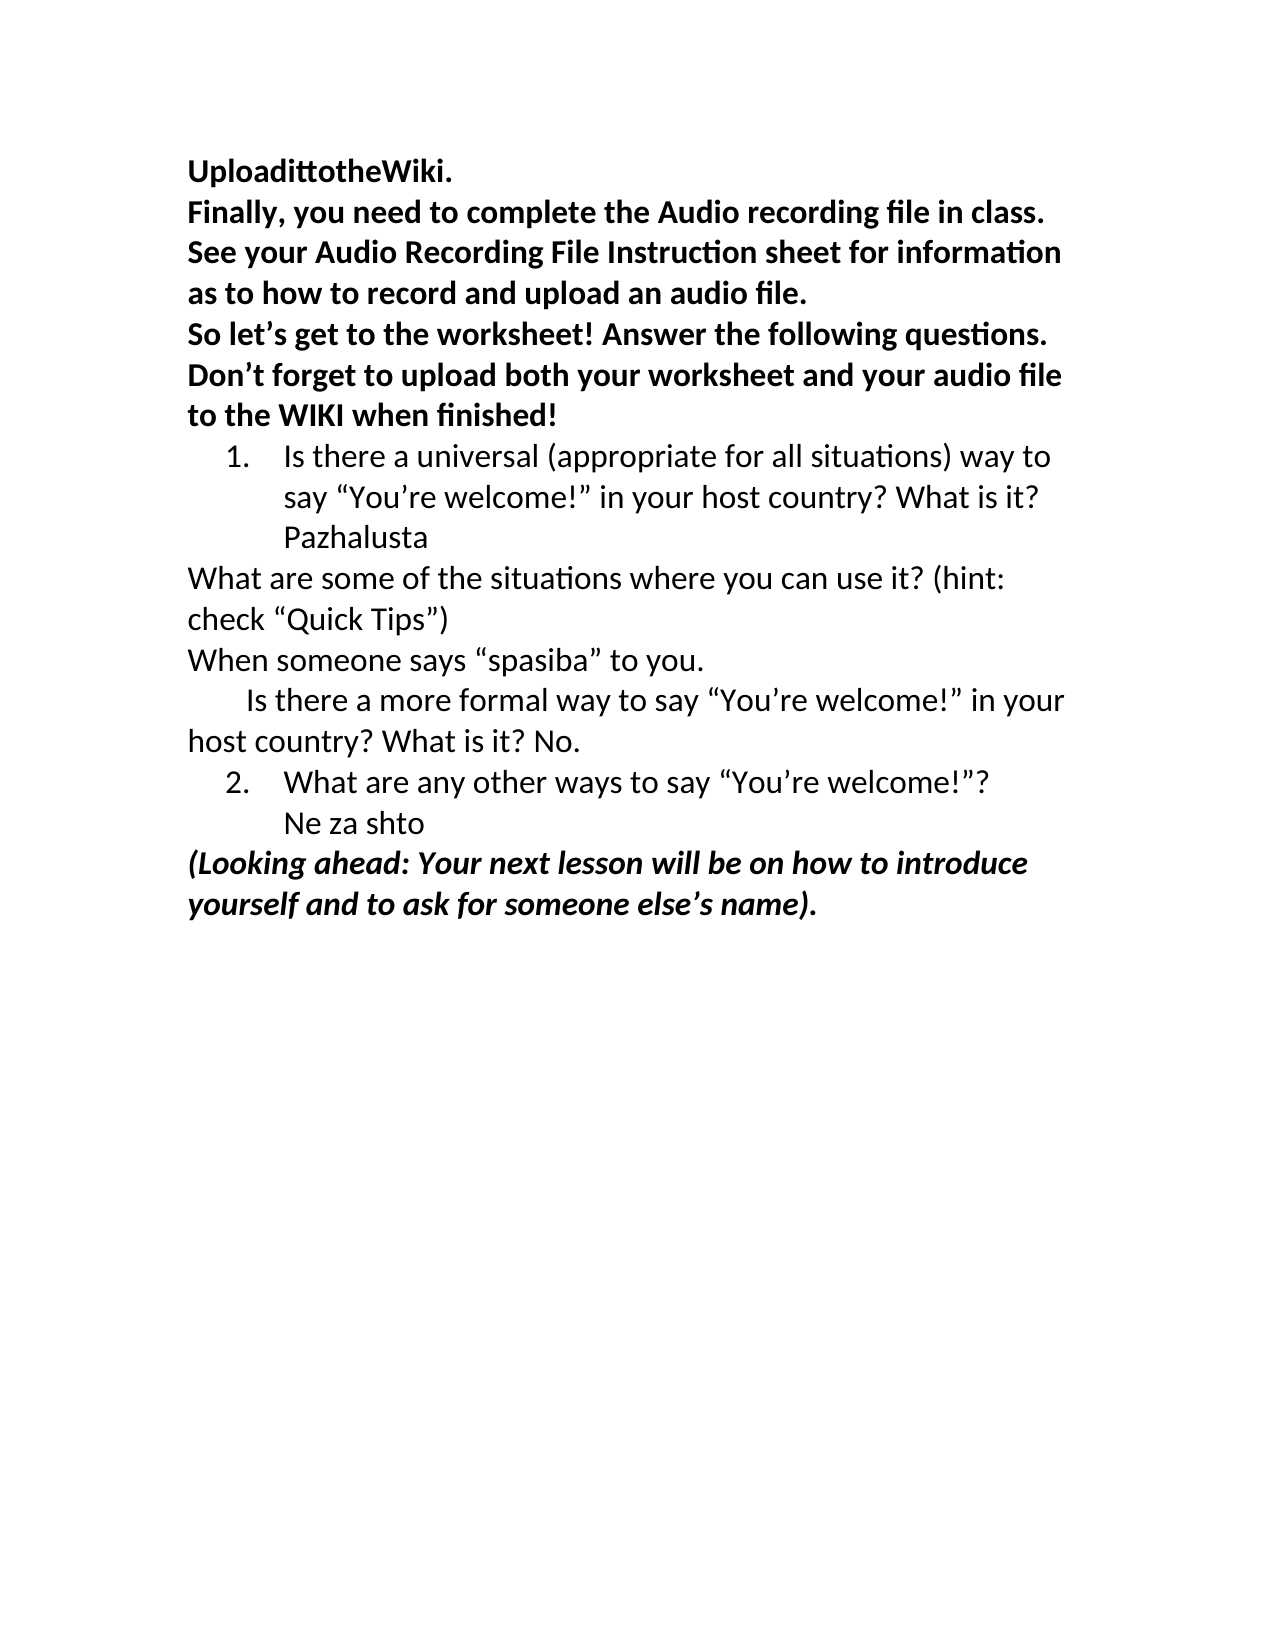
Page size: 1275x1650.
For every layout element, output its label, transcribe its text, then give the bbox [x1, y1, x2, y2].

list Pazhalusta [283, 517, 1087, 557]
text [187, 150, 1087, 191]
list Ne za shto [283, 802, 1087, 842]
text Finally, you need to complete the Audio recording file in class. See your Audio Recording File Instruction sheet for information as to how to record and upload an audio file. [187, 191, 1087, 313]
text What are some of the situations where you can use it? (hint: check “Quick Tips”) [187, 557, 1087, 639]
list What are any other ways to say “You’re welcome!”? [225, 761, 1087, 802]
text When someone says “spasiba” to you. [187, 639, 1087, 679]
text (Looking ahead: Your next lesson will be on how to introduce yourself and to ask for someone else’s name). [187, 842, 1087, 924]
text So let’s get to the worksheet! Answer the following questions. Don’t forget to upload both your worksheet and your audio file to the WIKI when finished! [187, 313, 1087, 435]
list Is there a universal (appropriate for all situations) way to say “You’re welcome!” in your host country? What is it? [225, 435, 1087, 517]
text Is there a more formal way to say “You’re welcome!” in your host country? What is it? No. [187, 679, 1087, 761]
